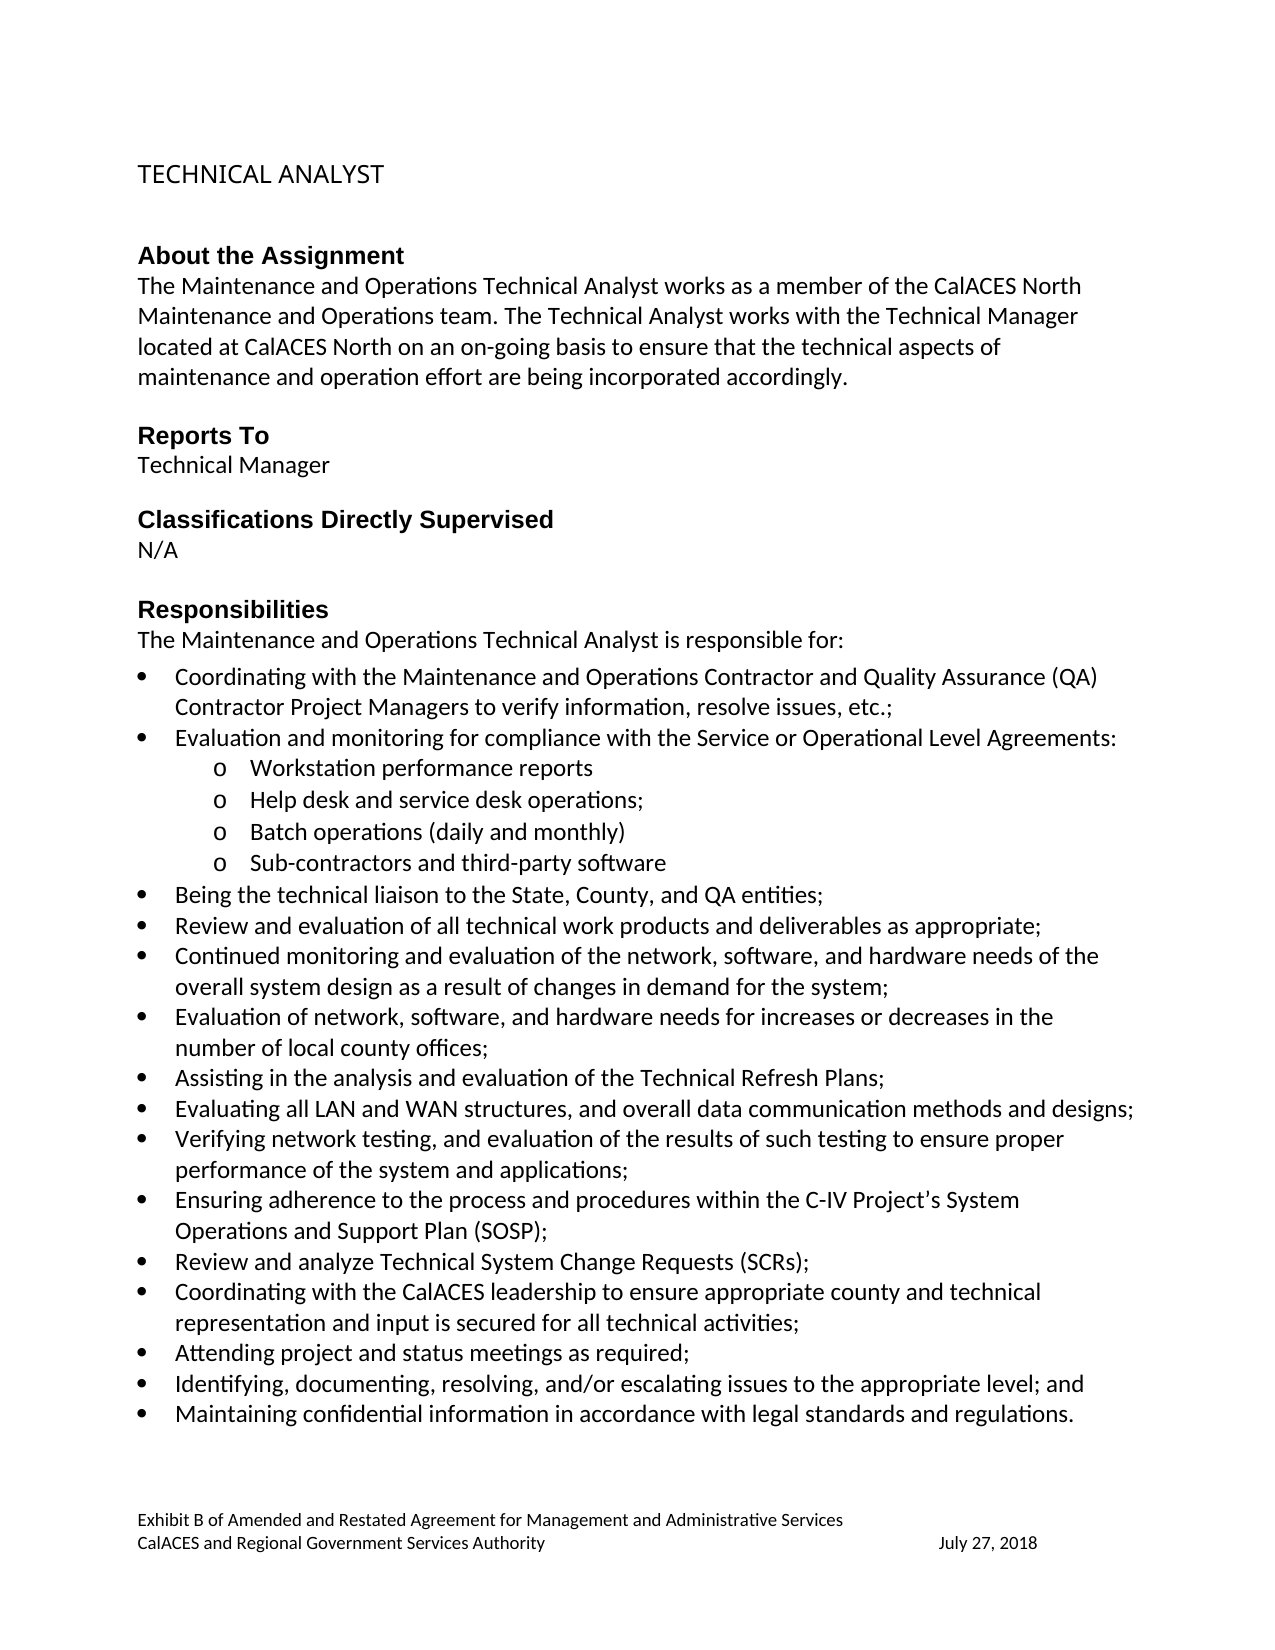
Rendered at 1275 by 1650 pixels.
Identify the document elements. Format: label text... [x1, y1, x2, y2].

text About the Assignment [137, 241, 1137, 270]
list Workstation performance reports [212, 752, 1137, 784]
list Help desk and service desk operations; [212, 784, 1137, 816]
list Review and evaluation of all technical work products and deliverables as appropriate; [137, 910, 1137, 940]
text Classifications Directly Supervised [137, 505, 1137, 534]
list Evaluation and monitoring for compliance with the Service or Operational Level Agreements: [137, 722, 1137, 752]
text Technical Manager [137, 449, 1137, 480]
list Sub-contractors and third-party software [212, 848, 1137, 879]
list Assisting in the analysis and evaluation of the Technical Refresh Plans; [137, 1062, 1137, 1093]
list Evaluation of network, software, and hardware needs for increases or decreases in the number of local county offices; [137, 1001, 1137, 1062]
text Reports To [137, 421, 1137, 449]
list Batch operations (daily and monthly) [212, 816, 1137, 848]
list Attending project and status meetings as required; [137, 1337, 1137, 1368]
text N/A [137, 534, 1137, 565]
list Coordinating with the Maintenance and Operations Contractor and Quality Assurance (QA) Contractor Project Managers to verify information, resolve issues, etc.; [137, 661, 1137, 722]
text The Maintenance and Operations Technical Analyst is responsible for: [137, 624, 1137, 654]
text Responsibilities [137, 595, 1137, 624]
list Coordinating with the CalACES leadership to ensure appropriate county and technical representation and input is secured for all technical activities; [137, 1276, 1137, 1337]
list Ensuring adherence to the process and procedures within the C-IV Project’s System Operations and Support Plan (SOSP); [137, 1184, 1137, 1246]
subtitle TECHNICAL ANALYST [137, 156, 1137, 190]
list Review and analyze Technical System Change Requests (SCRs); [137, 1246, 1137, 1276]
list Identifying, documenting, resolving, and/or escalating issues to the appropriate level; and [137, 1368, 1137, 1398]
list Maintaining confidential information in accordance with legal standards and regulations. [137, 1398, 1137, 1429]
list Verifying network testing, and evaluation of the results of such testing to ensure proper performance of the system and applications; [137, 1123, 1137, 1184]
list Being the technical liaison to the State, County, and QA entities; [137, 879, 1137, 910]
text The Maintenance and Operations Technical Analyst works as a member of the CalACES North Maintenance and Operations team. The Technical Analyst works with the Technical Manager located at CalACES North on an on-going basis to ensure that the technical aspects of maintenance and operation effort are being incorporated accordingly. [137, 270, 1137, 392]
list Continued monitoring and evaluation of the network, software, and hardware needs of the overall system design as a result of changes in demand for the system; [137, 940, 1137, 1001]
list Evaluating all LAN and WAN structures, and overall data communication methods and designs; [137, 1093, 1137, 1123]
